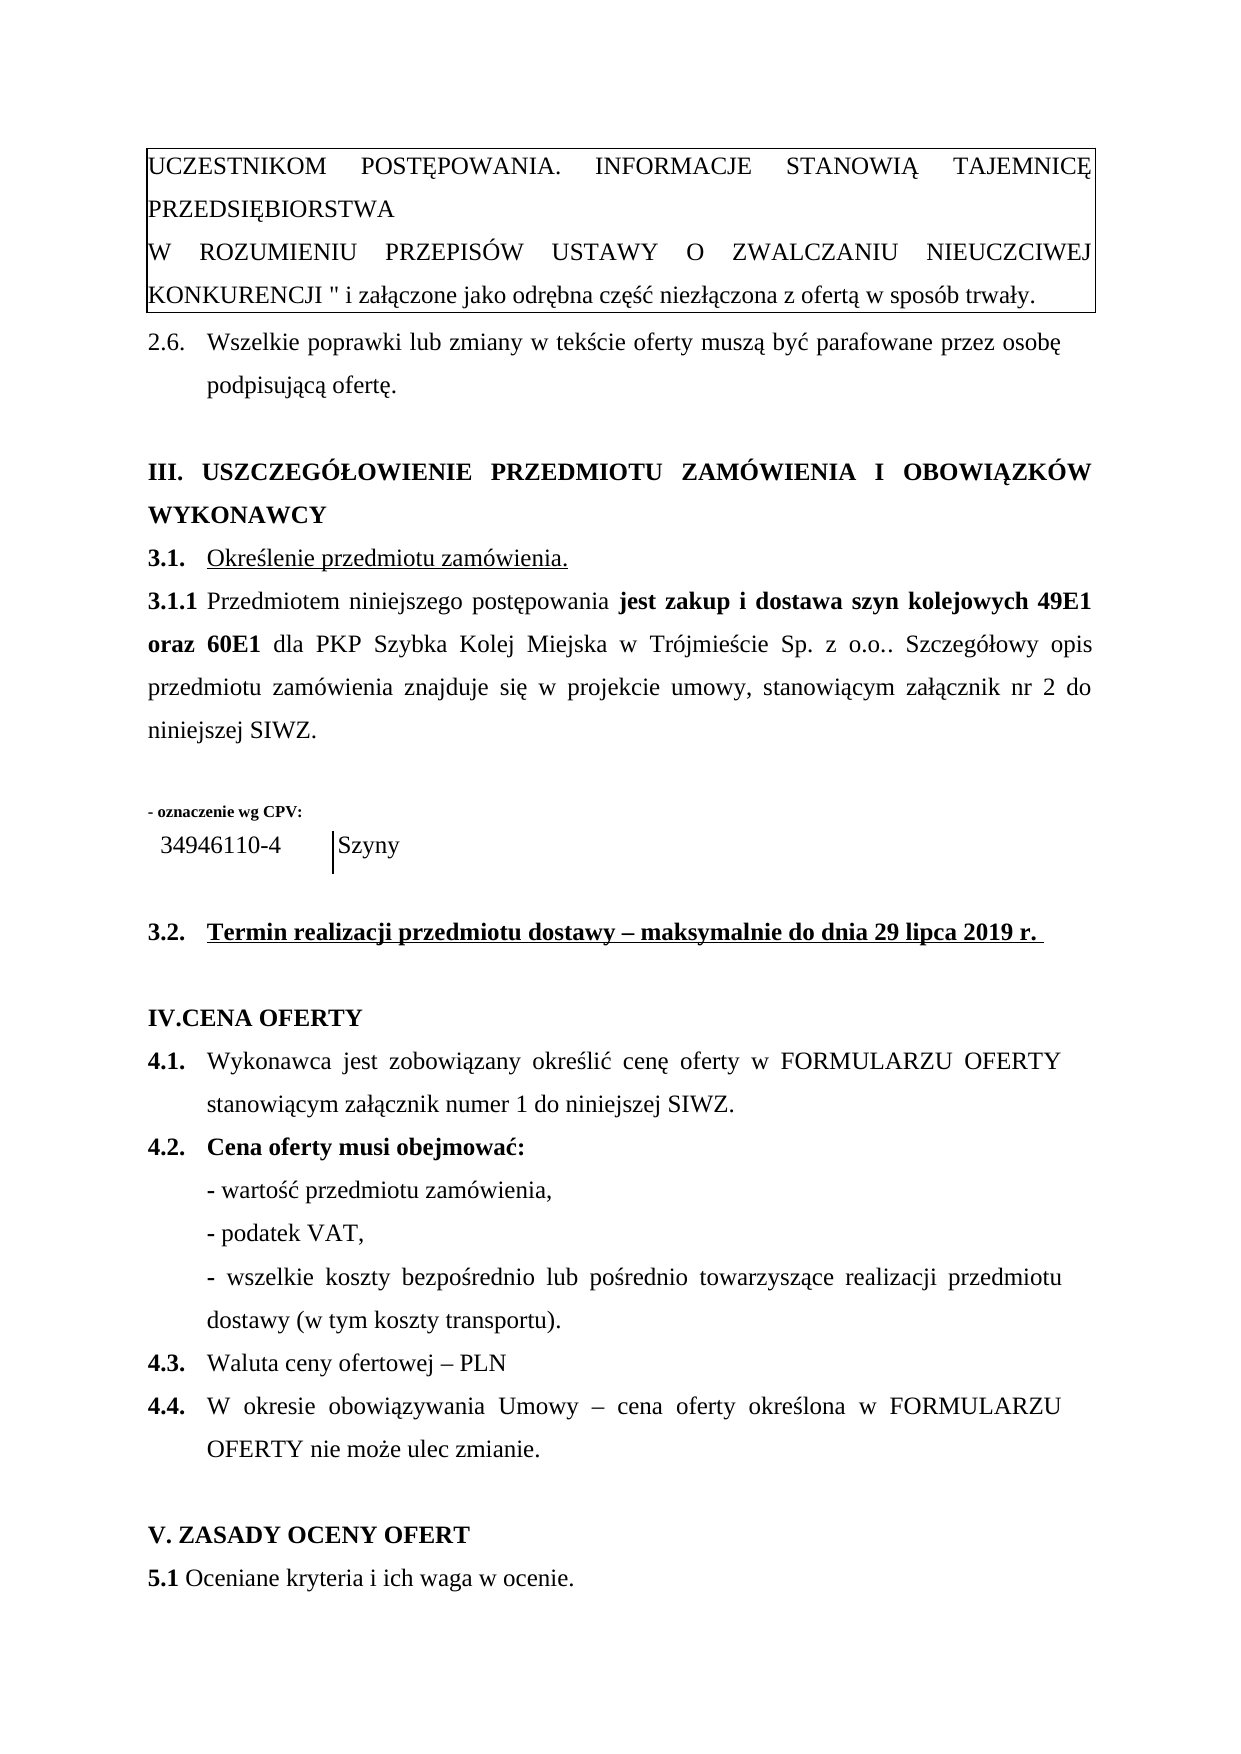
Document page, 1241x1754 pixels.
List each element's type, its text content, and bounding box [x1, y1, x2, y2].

list Cena oferty musi obejmować: [148, 1132, 1062, 1161]
text V. ZASADY OCENY OFERT [148, 1520, 1093, 1549]
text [148, 149, 1095, 312]
text - podatek VAT, [207, 1218, 1062, 1247]
list Wykonawca jest zobowiązany określić cenę oferty w FORMULARZU OFERTY stanowiącym załącznik numer 1 do niniejszej SIWZ. [148, 1046, 1062, 1118]
list Wszelkie poprawki lub zmiany w tekście oferty muszą być parafowane przez osobę podpisującą ofertę. [148, 327, 1062, 399]
text - wszelkie koszty bezpośrednio lub pośrednio towarzyszące realizacji przedmiotu dostawy (w tym koszty transportu). [207, 1262, 1062, 1333]
list W okresie obowiązywania Umowy – cena oferty określona w FORMULARZU OFERTY nie może ulec zmianie. [148, 1391, 1062, 1463]
table_header Szyny [334, 831, 1143, 873]
list Określenie przedmiotu zamówienia. [148, 543, 1062, 572]
list Termin realizacji przedmiotu dostawy – maksymalnie do dnia 29 lipca 2019 r. [148, 917, 1062, 945]
subtitle - oznaczenie wg CPV: [148, 802, 1093, 821]
text - wartość przedmiotu zamówienia, [207, 1175, 1062, 1204]
text III. USZCZEGÓŁOWIENIE PRZEDMIOTU ZAMÓWIENIA I OBOWIĄZKÓW WYKONAWCY [148, 457, 1093, 529]
text IV.CENA OFERTY [148, 1003, 1093, 1032]
table_header 34946110-4 [156, 831, 332, 873]
list Waluta ceny ofertowej – PLN [148, 1348, 1062, 1377]
text 3.1.1 Przedmiotem niniejszego postępowania jest zakup i dostawa szyn kolejowych 49E1 oraz 60E1 dla PKP Szybka Kolej Miejska w Trójmieście Sp. z o.o.. Szczegółowy opis przedmiotu zamówienia znajduje się w projekcie umowy, stanowiącym załącznik nr 2 do niniejszej SIWZ. [148, 586, 1093, 744]
text 5.1 Oceniane kryteria i ich waga w ocenie. [148, 1563, 1093, 1592]
